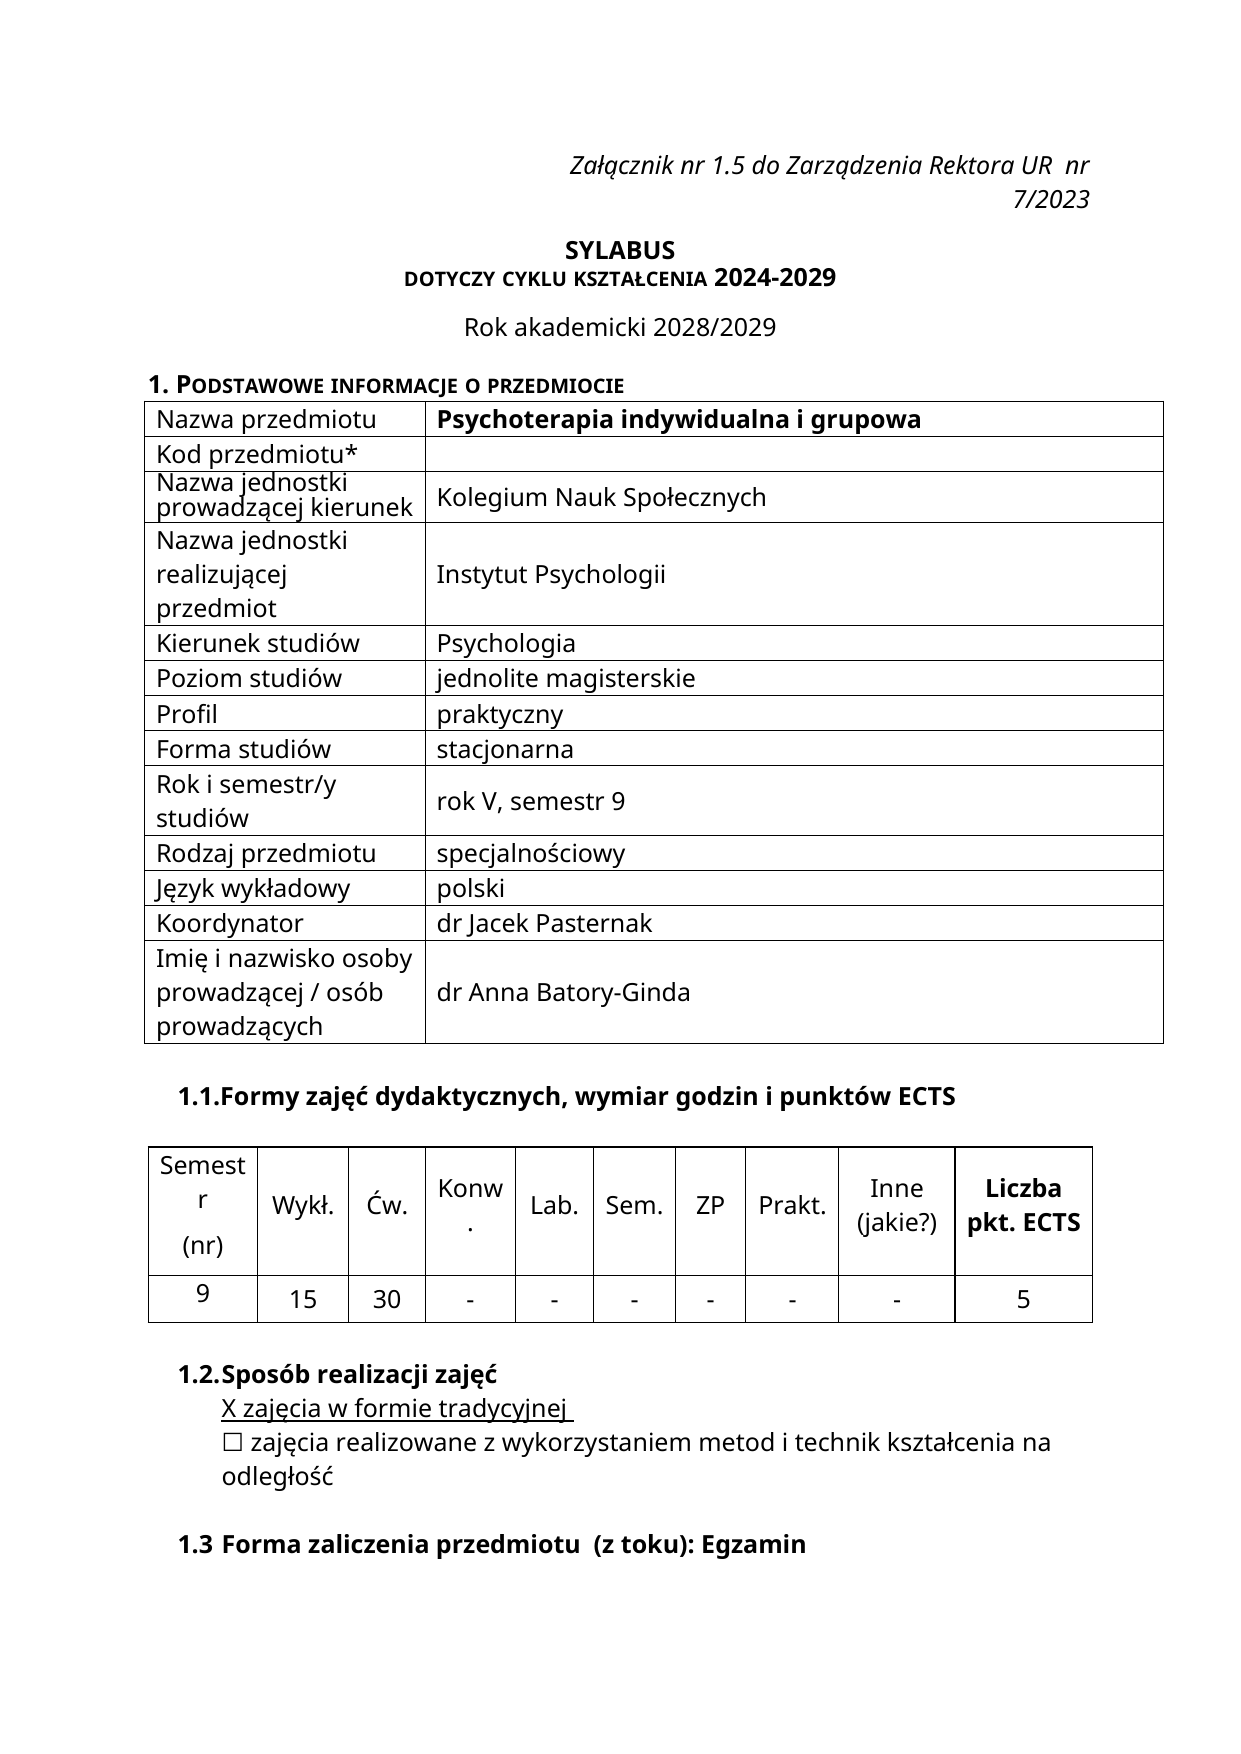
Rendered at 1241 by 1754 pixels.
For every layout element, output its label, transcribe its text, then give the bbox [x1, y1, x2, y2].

table_cell Rodzaj przedmiotu [145, 836, 425, 870]
table_cell Kierunek studiów [145, 626, 425, 660]
table_cell [426, 437, 1163, 471]
table_header Sem. [594, 1148, 675, 1274]
table_header Nazwa przedmiotu [145, 402, 425, 436]
table_cell dr Anna Batory-Ginda [426, 941, 1163, 1043]
table_header Inne (jakie?) [839, 1148, 954, 1274]
table_cell Poziom studiów [145, 661, 425, 695]
table_cell praktyczny [426, 696, 1163, 730]
table_cell Nazwa jednostki realizującej przedmiot [145, 523, 425, 625]
text 1.1.Formy zajęć dydaktycznych, wymiar godzin i punktów ECTS [177, 1078, 1093, 1112]
table_cell 9 [149, 1276, 257, 1322]
table_cell Instytut Psychologii [426, 523, 1163, 625]
table_cell Psychologia [426, 626, 1163, 660]
table_cell stacjonarna [426, 731, 1163, 765]
table_header Prakt. [746, 1148, 838, 1274]
table_cell Nazwa jednostki prowadzącej kierunek [145, 472, 425, 522]
table_cell Kolegium Nauk Społecznych [426, 472, 1163, 522]
text 1.2. Sposób realizacji zajęć [177, 1357, 1093, 1391]
table_cell - [426, 1276, 515, 1322]
table_header Konw. [426, 1148, 515, 1274]
table_header Liczba pkt. ECTS [956, 1148, 1092, 1274]
table_cell polski [426, 871, 1163, 905]
text ☐ zajęcia realizowane z wykorzystaniem metod i technik kształcenia na odległość [221, 1425, 1093, 1493]
text 1. Podstawowe informacje o przedmiocie [148, 366, 1093, 401]
table_cell Imię i nazwisko osoby prowadzącej / osób prowadzących [145, 941, 425, 1043]
table_cell Język wykładowy [145, 871, 425, 905]
table_cell - [746, 1276, 838, 1322]
table_cell Rok i semestr/y studiów [145, 766, 425, 834]
table_cell specjalnościowy [426, 836, 1163, 870]
text Załącznik nr 1.5 do Zarządzenia Rektora UR nr 7/2023 [148, 148, 1093, 216]
table_cell 5 [956, 1276, 1092, 1322]
table_cell dr Jacek Pasternak [426, 906, 1163, 940]
table_cell rok V, semestr 9 [426, 766, 1163, 834]
text 1.3 Forma zaliczenia przedmiotu (z toku): Egzamin [177, 1527, 1093, 1561]
table_header Ćw. [349, 1148, 425, 1274]
table_header Semestr (nr) [149, 1148, 257, 1274]
text X zajęcia w formie tradycyjnej [221, 1391, 1093, 1425]
table_cell 30 [349, 1276, 425, 1322]
text Rok akademicki 2028/2029 [148, 316, 1093, 341]
table_cell Profil [145, 696, 425, 730]
table_cell Kod przedmiotu* [145, 437, 425, 471]
table_cell - [839, 1276, 954, 1322]
table_cell jednolite magisterskie [426, 661, 1163, 695]
table_cell 15 [258, 1276, 348, 1322]
table_header Psychoterapia indywidualna i grupowa [426, 402, 1163, 436]
table_cell - [516, 1276, 593, 1322]
table_cell - [594, 1276, 675, 1322]
text SYLABUS [148, 232, 1093, 266]
table_cell - [676, 1276, 745, 1322]
text dotyczy cyklu kształcenia 2024-2029 [148, 266, 1093, 291]
table_cell Koordynator [145, 906, 425, 940]
table_header Lab. [516, 1148, 593, 1274]
table_header ZP [676, 1148, 745, 1274]
table_cell Forma studiów [145, 731, 425, 765]
table_header Wykł. [258, 1148, 348, 1274]
